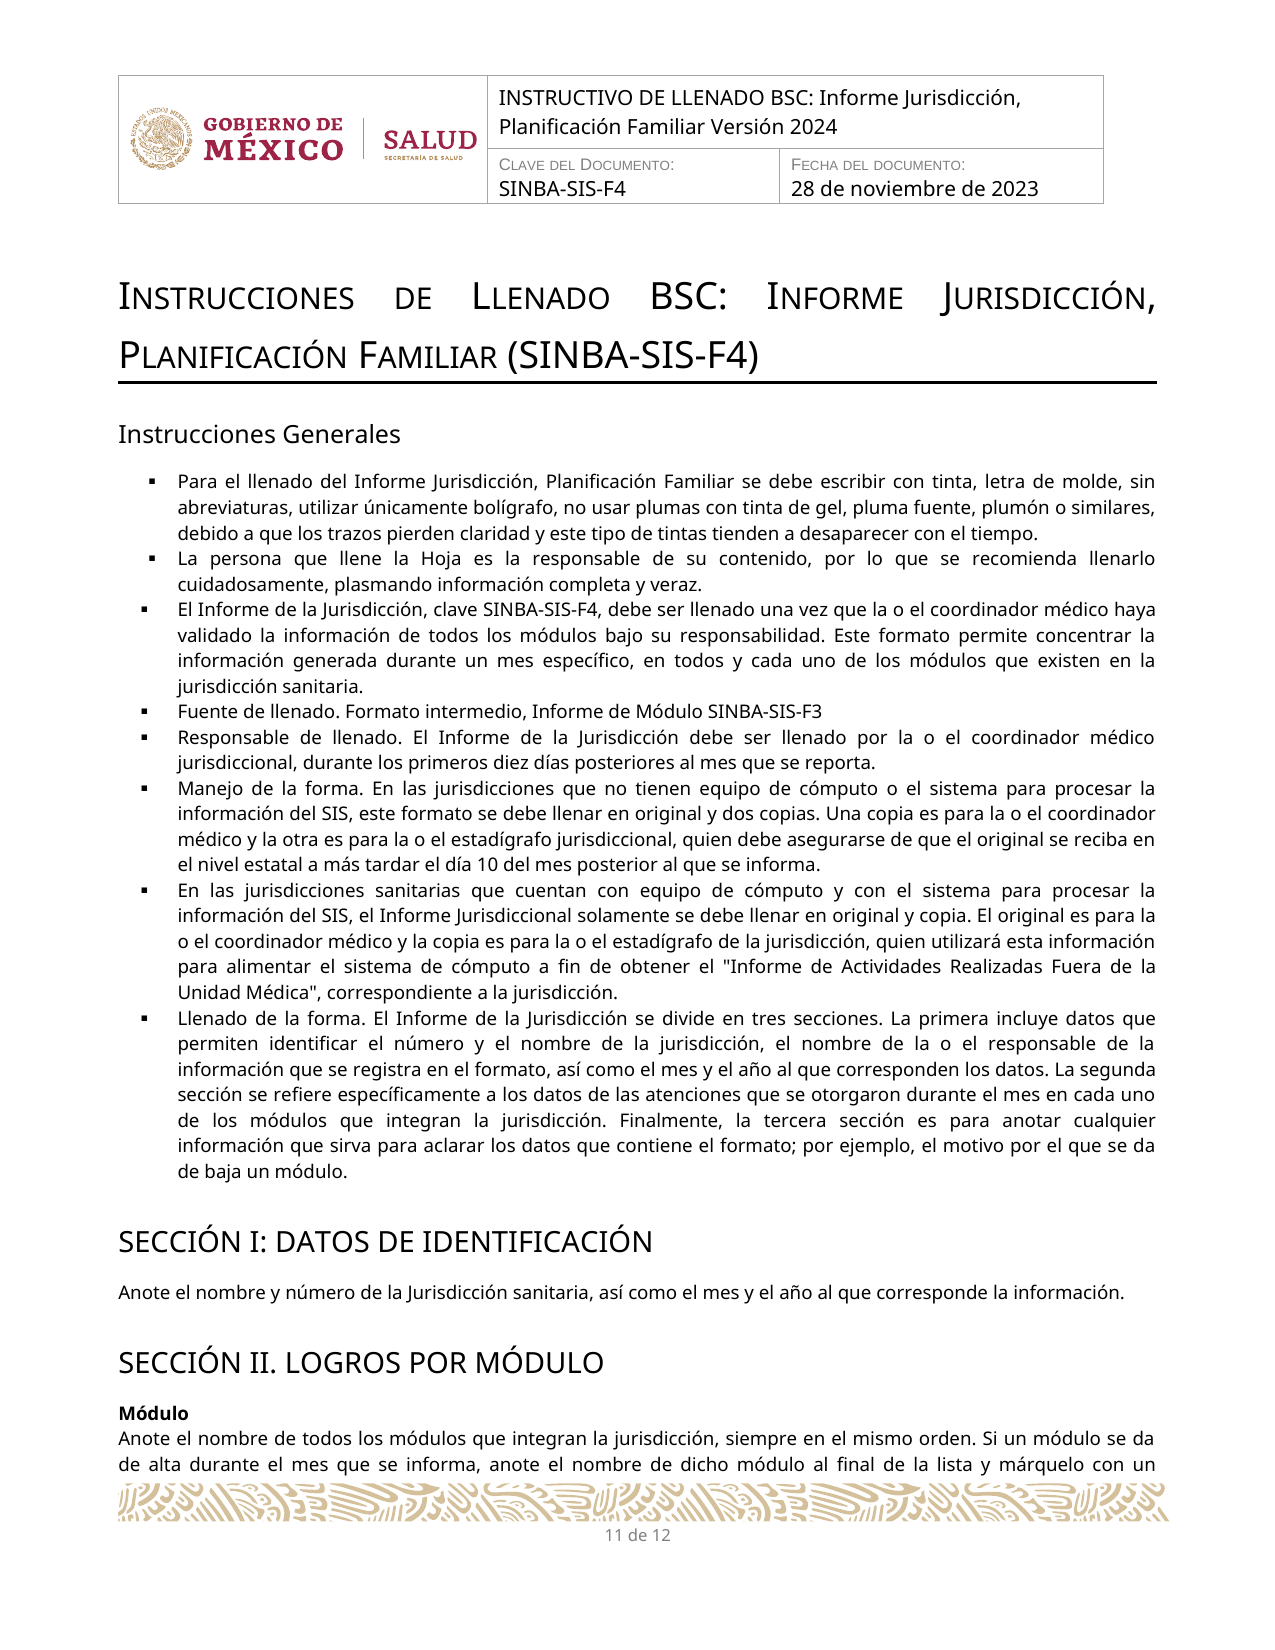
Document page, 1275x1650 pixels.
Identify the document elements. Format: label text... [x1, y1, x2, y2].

list Para el llenado del Informe Jurisdicción, Planificación Familiar se debe escribir con tinta, letra de molde, sin abreviaturas, utilizar únicamente bolígrafo, no usar plumas con tinta de gel, pluma fuente, plumón o similares, debido a que los trazos pierden claridad y este tipo de tintas tienden a desaparecer con el tiempo. [148, 469, 1157, 545]
list Manejo de la forma. En las jurisdicciones que no tienen equipo de cómputo o el sistema para procesar la información del SIS, este formato se debe llenar en original y dos copias. Una copia es para la o el coordinador médico y la otra es para la o el estadígrafo jurisdiccional, quien debe asegurarse de que el original se reciba en el nivel estatal a más tardar el día 10 del mes posterior al que se informa. [140, 775, 1157, 877]
list Fuente de llenado. Formato intermedio, Informe de Módulo SINBA-SIS-F3 [140, 698, 1157, 724]
subtitle SECCIÓN I: DATOS DE IDENTIFICACIÓN [118, 1221, 1157, 1261]
subtitle Instrucciones Generales [118, 417, 1157, 451]
text Anote el nombre y número de la Jurisdicción sanitaria, así como el mes y el año al que corresponde la información. [118, 1279, 1157, 1304]
subtitle SECCIÓN II. LOGROS POR MÓDULO [118, 1342, 1157, 1382]
list El Informe de la Jurisdicción, clave SINBA-SIS-F4, debe ser llenado una vez que la o el coordinador médico haya validado la información de todos los módulos bajo su responsabilidad. Este formato permite concentrar la información generada durante un mes específico, en todos y cada uno de los módulos que existen en la jurisdicción sanitaria. [140, 596, 1157, 698]
list En las jurisdicciones sanitarias que cuentan con equipo de cómputo y con el sistema para procesar la información del SIS, el Informe Jurisdiccional solamente se debe llenar en original y copia. El original es para la o el coordinador médico y la copia es para la o el estadígrafo de la jurisdicción, quien utilizará esta información para alimentar el sistema de cómputo a fin de obtener el "Informe de Actividades Realizadas Fuera de la Unidad Médica", correspondiente a la jurisdicción. [140, 877, 1157, 1005]
list La persona que llene la Hoja es la responsable de su contenido, por lo que se recomienda llenarlo cuidadosamente, plasmando información completa y veraz. [148, 545, 1157, 596]
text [118, 1426, 1157, 1477]
list Responsable de llenado. El Informe de la Jurisdicción debe ser llenado por la o el coordinador médico jurisdiccional, durante los primeros diez días posteriores al mes que se reporta. [140, 724, 1157, 775]
text Módulo [118, 1400, 1157, 1426]
subtitle Instrucciones de Llenado BSC: Informe Jurisdicción, Planificación Familiar (SINBA-SIS-F4) [118, 270, 1157, 381]
list Llenado de la forma. El Informe de la Jurisdicción se divide en tres secciones. La primera incluye datos que permiten identificar el número y el nombre de la jurisdicción, el nombre de la o el responsable de la información que se registra en el formato, así como el mes y el año al que corresponden los datos. La segunda sección se refiere específicamente a los datos de las atenciones que se otorgaron durante el mes en cada uno de los módulos que integran la jurisdicción. Finalmente, la tercera sección es para anotar cualquier información que sirva para aclarar los datos que contiene el formato; por ejemplo, el motivo por el que se da de baja un módulo. [140, 1005, 1157, 1183]
